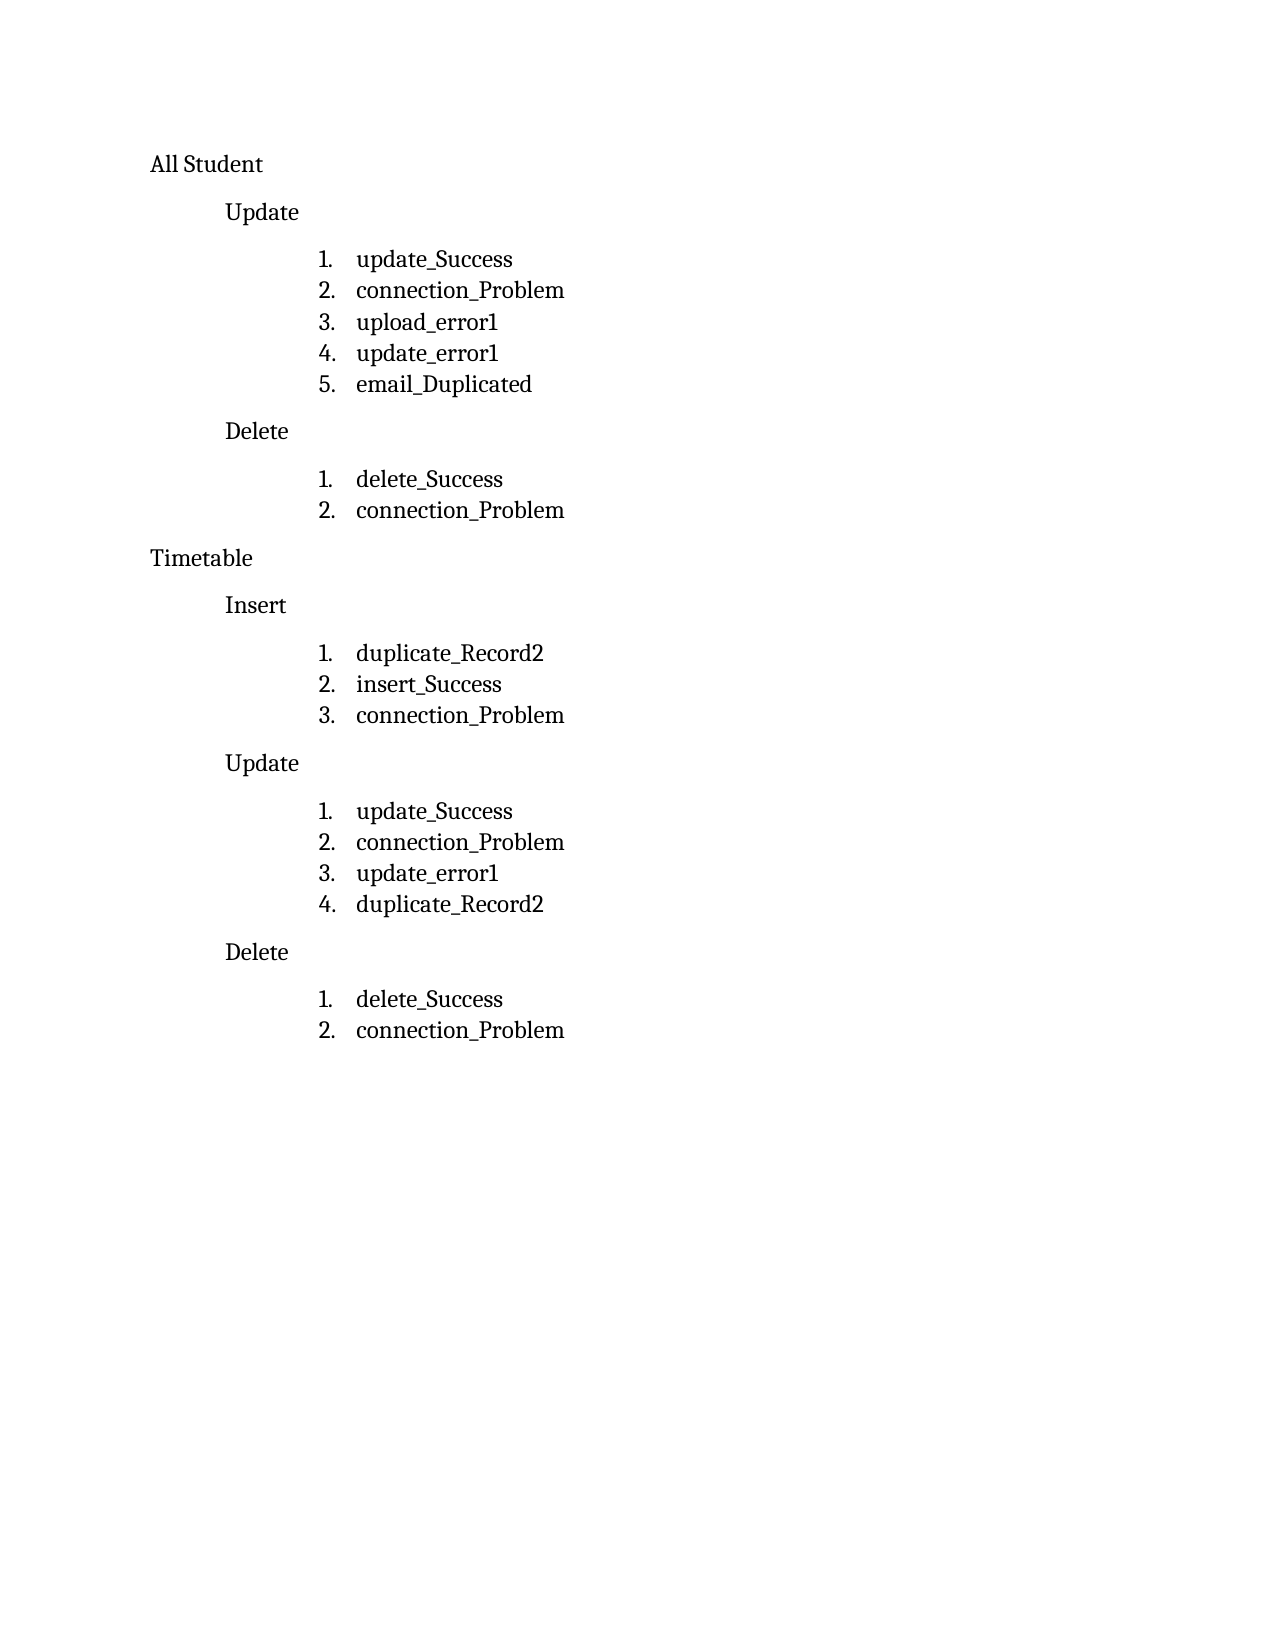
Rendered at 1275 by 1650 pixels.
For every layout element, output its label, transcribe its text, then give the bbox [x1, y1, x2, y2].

list upload_error1 [319, 307, 1125, 336]
list delete_Success [319, 465, 1125, 494]
list duplicate_Record2 [319, 639, 1125, 668]
text Update [225, 749, 1125, 778]
list connection_Problem [319, 1016, 1125, 1045]
text All Student [150, 150, 1125, 179]
text Delete [225, 937, 1125, 966]
list connection_Problem [319, 496, 1125, 525]
list update_Success [319, 245, 1125, 274]
text Delete [225, 417, 1125, 446]
list connection_Problem [319, 276, 1125, 305]
text Insert [150, 591, 1125, 620]
list update_error1 [319, 338, 1125, 367]
list insert_Success [319, 670, 1125, 699]
list connection_Problem [319, 828, 1125, 856]
list delete_Success [319, 985, 1125, 1014]
list duplicate_Record2 [319, 890, 1125, 918]
list update_Success [319, 797, 1125, 825]
text Timetable [150, 544, 1125, 572]
list connection_Problem [319, 701, 1125, 730]
text Update [225, 198, 1125, 226]
list email_Duplicated [319, 369, 1125, 398]
list update_error1 [319, 859, 1125, 887]
